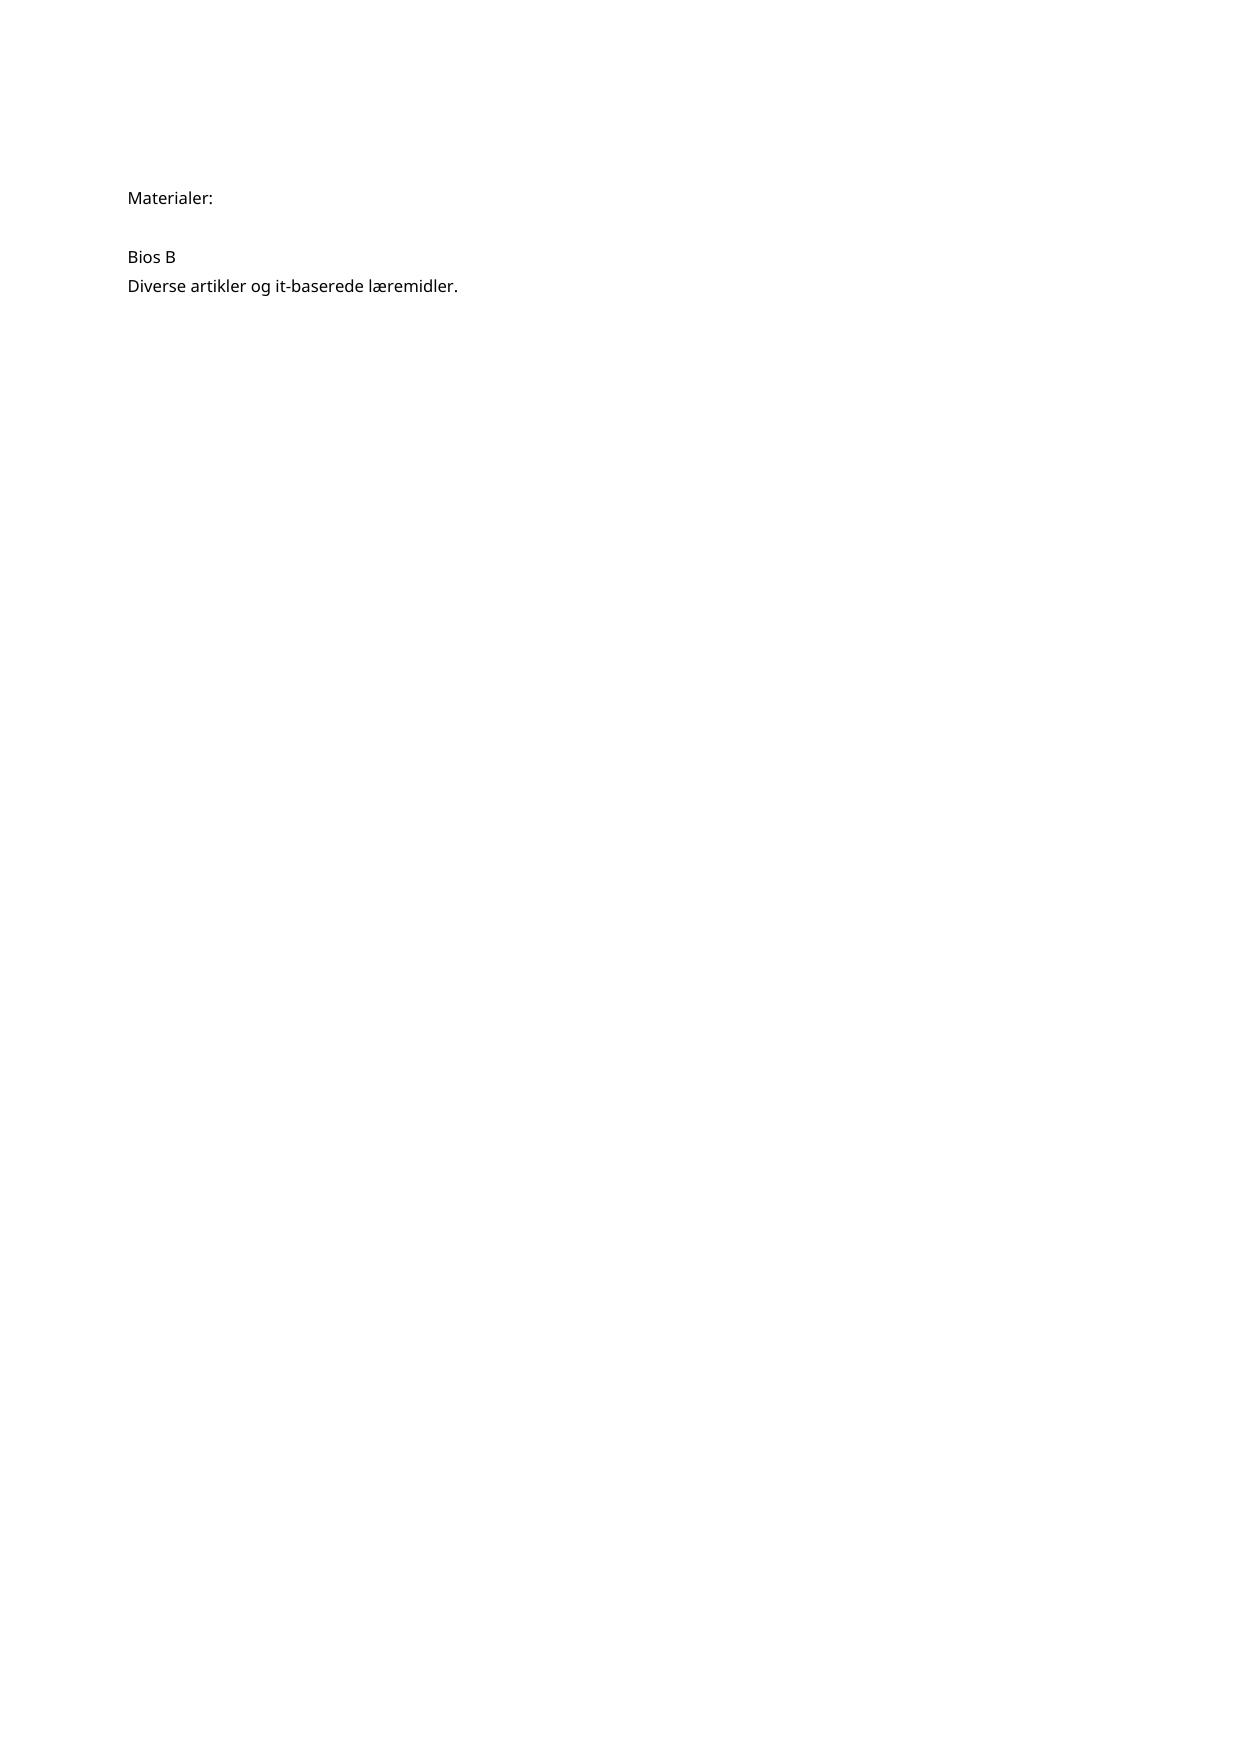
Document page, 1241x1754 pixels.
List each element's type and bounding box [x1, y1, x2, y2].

table_header [118, 177, 1122, 320]
